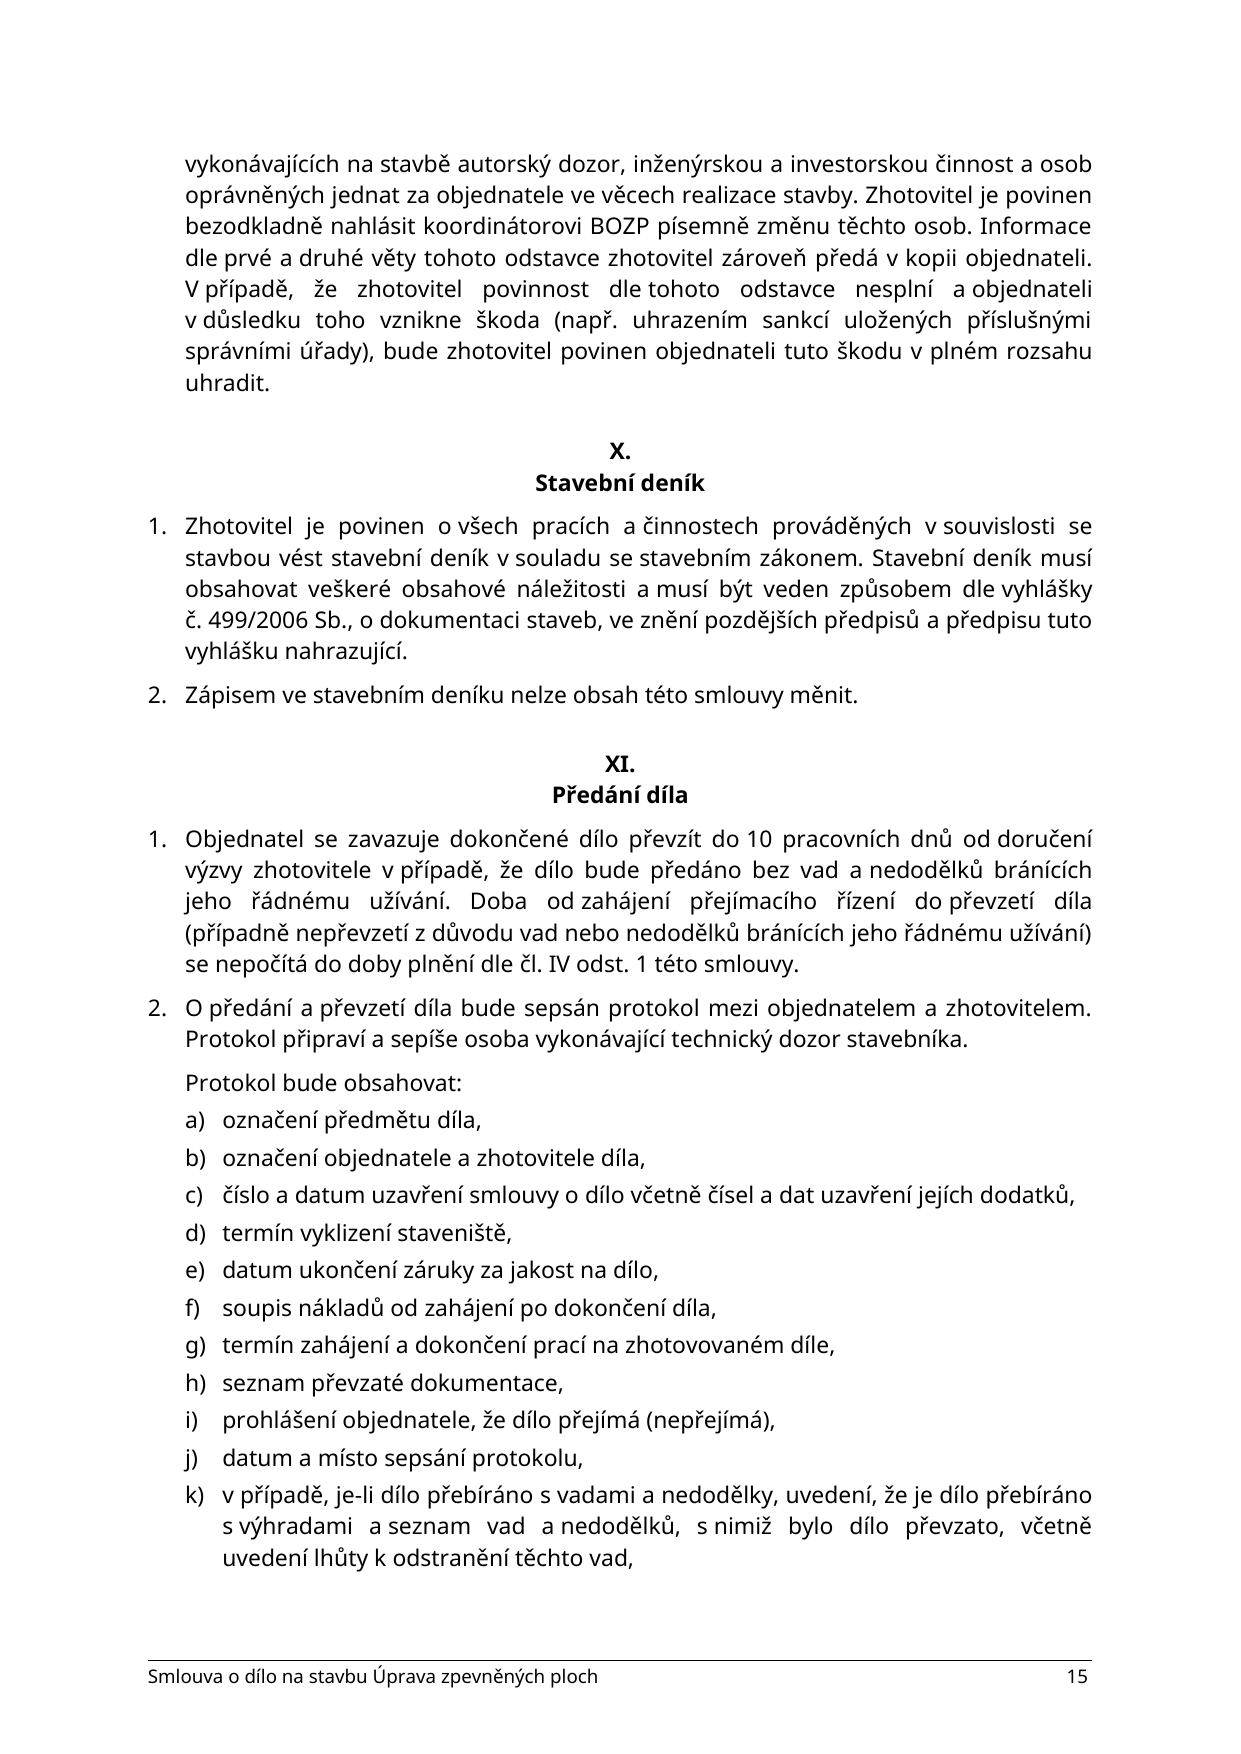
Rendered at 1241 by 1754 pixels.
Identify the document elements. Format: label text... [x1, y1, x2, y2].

text Protokol bude obsahovat: [185, 1066, 1092, 1098]
list O předání a převzetí díla bude sepsán protokol mezi objednatelem a zhotovitelem. Protokol připraví a sepíše osoba vykonávající technický dozor stavebníka. [148, 991, 1092, 1054]
list v případě, je-li dílo přebíráno s vadami a nedodělky, uvedení, že je dílo přebíráno s výhradami a seznam vad a nedodělků, s nimiž bylo dílo převzato, včetně uvedení lhůty k odstranění těchto vad, [185, 1479, 1092, 1573]
text XI. Předání díla [148, 748, 1092, 810]
list označení objednatele a zhotovitele díla, [185, 1141, 1092, 1173]
text X. Stavební deník [148, 435, 1092, 498]
list prohlášení objednatele, že dílo přejímá (nepřejímá), [185, 1404, 1092, 1435]
list termín zahájení a dokončení prací na zhotovovaném díle, [185, 1329, 1092, 1360]
list termín vyklizení staveniště, [185, 1216, 1092, 1248]
list Zápisem ve stavebním deníku nelze obsah této smlouvy měnit. [148, 679, 1092, 710]
list soupis nákladů od zahájení po dokončení díla, [185, 1291, 1092, 1323]
list seznam převzaté dokumentace, [185, 1366, 1092, 1398]
list datum a místo sepsání protokolu, [185, 1441, 1092, 1473]
list Objednatel se zavazuje dokončené dílo převzít do 10 pracovních dnů od doručení výzvy zhotovitele v případě, že dílo bude předáno bez vad a nedodělků bránících jeho řádnému užívání. Doba od zahájení přejímacího řízení do převzetí díla (případně nepřevzetí z důvodu vad nebo nedodělků bránících jeho řádnému užívání) se nepočítá do doby plnění dle čl. IV odst. 1 této smlouvy. [148, 823, 1092, 979]
list číslo a datum uzavření smlouvy o dílo včetně čísel a dat uzavření jejích dodatků, [185, 1179, 1092, 1210]
list datum ukončení záruky za jakost na dílo, [185, 1254, 1092, 1285]
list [148, 148, 1092, 398]
list označení předmětu díla, [185, 1104, 1092, 1135]
list Zhotovitel je povinen o všech pracích a činnostech prováděných v souvislosti se stavbou vést stavební deník v souladu se stavebním zákonem. Stavební deník musí obsahovat veškeré obsahové náležitosti a musí být veden způsobem dle vyhlášky č. 499/2006 Sb., o dokumentaci staveb, ve znění pozdějších předpisů a předpisu tuto vyhlášku nahrazující. [148, 510, 1092, 666]
